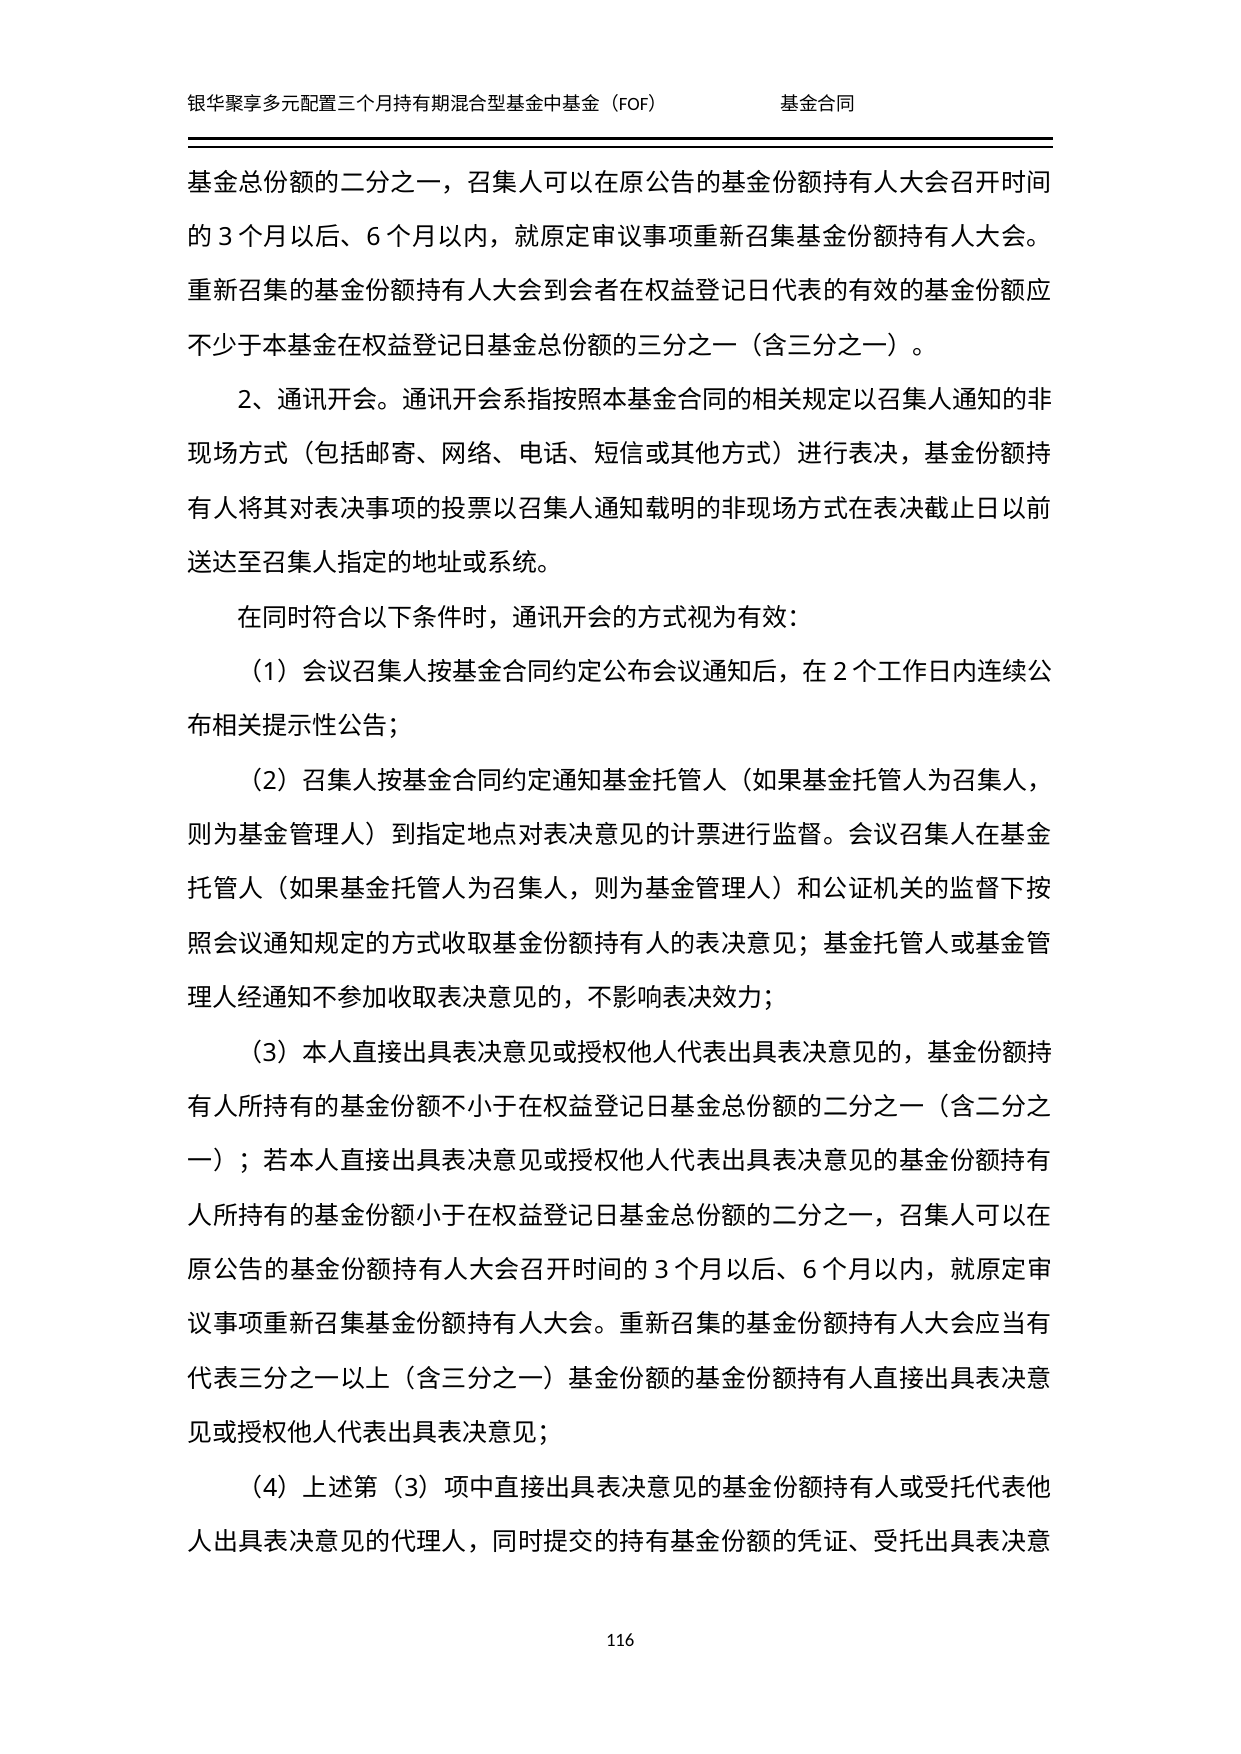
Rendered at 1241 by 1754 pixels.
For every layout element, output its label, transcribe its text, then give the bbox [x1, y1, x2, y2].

text 2、通讯开会。通讯开会系指按照本基金合同的相关规定以召集人通知的非现场方式（包括邮寄、网络、电话、短信或其他方式）进行表决，基金份额持有人将其对表决事项的投票以召集人通知载明的非现场方式在表决截止日以前送达至召集人指定的地址或系统。 [187, 379, 1053, 579]
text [187, 162, 1053, 361]
text （2）召集人按基金合同约定通知基金托管人（如果基金托管人为召集人，则为基金管理人）到指定地点对表决意见的计票进行监督。会议召集人在基金托管人（如果基金托管人为召集人，则为基金管理人）和公证机关的监督下按照会议通知规定的方式收取基金份额持有人的表决意见；基金托管人或基金管理人经通知不参加收取表决意见的，不影响表决效力； [187, 760, 1053, 1014]
text 在同时符合以下条件时，通讯开会的方式视为有效： [187, 597, 1053, 633]
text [187, 1467, 1053, 1558]
text （1）会议召集人按基金合同约定公布会议通知后，在2个工作日内连续公布相关提示性公告； [187, 651, 1053, 742]
text （3）本人直接出具表决意见或授权他人代表出具表决意见的，基金份额持有人所持有的基金份额不小于在权益登记日基金总份额的二分之一（含二分之一）；若本人直接出具表决意见或授权他人代表出具表决意见的基金份额持有人所持有的基金份额小于在权益登记日基金总份额的二分之一，召集人可以在原公告的基金份额持有人大会召开时间的3个月以后、6个月以内，就原定审议事项重新召集基金份额持有人大会。重新召集的基金份额持有人大会应当有代表三分之一以上（含三分之一）基金份额的基金份额持有人直接出具表决意见或授权他人代表出具表决意见； [187, 1032, 1053, 1449]
